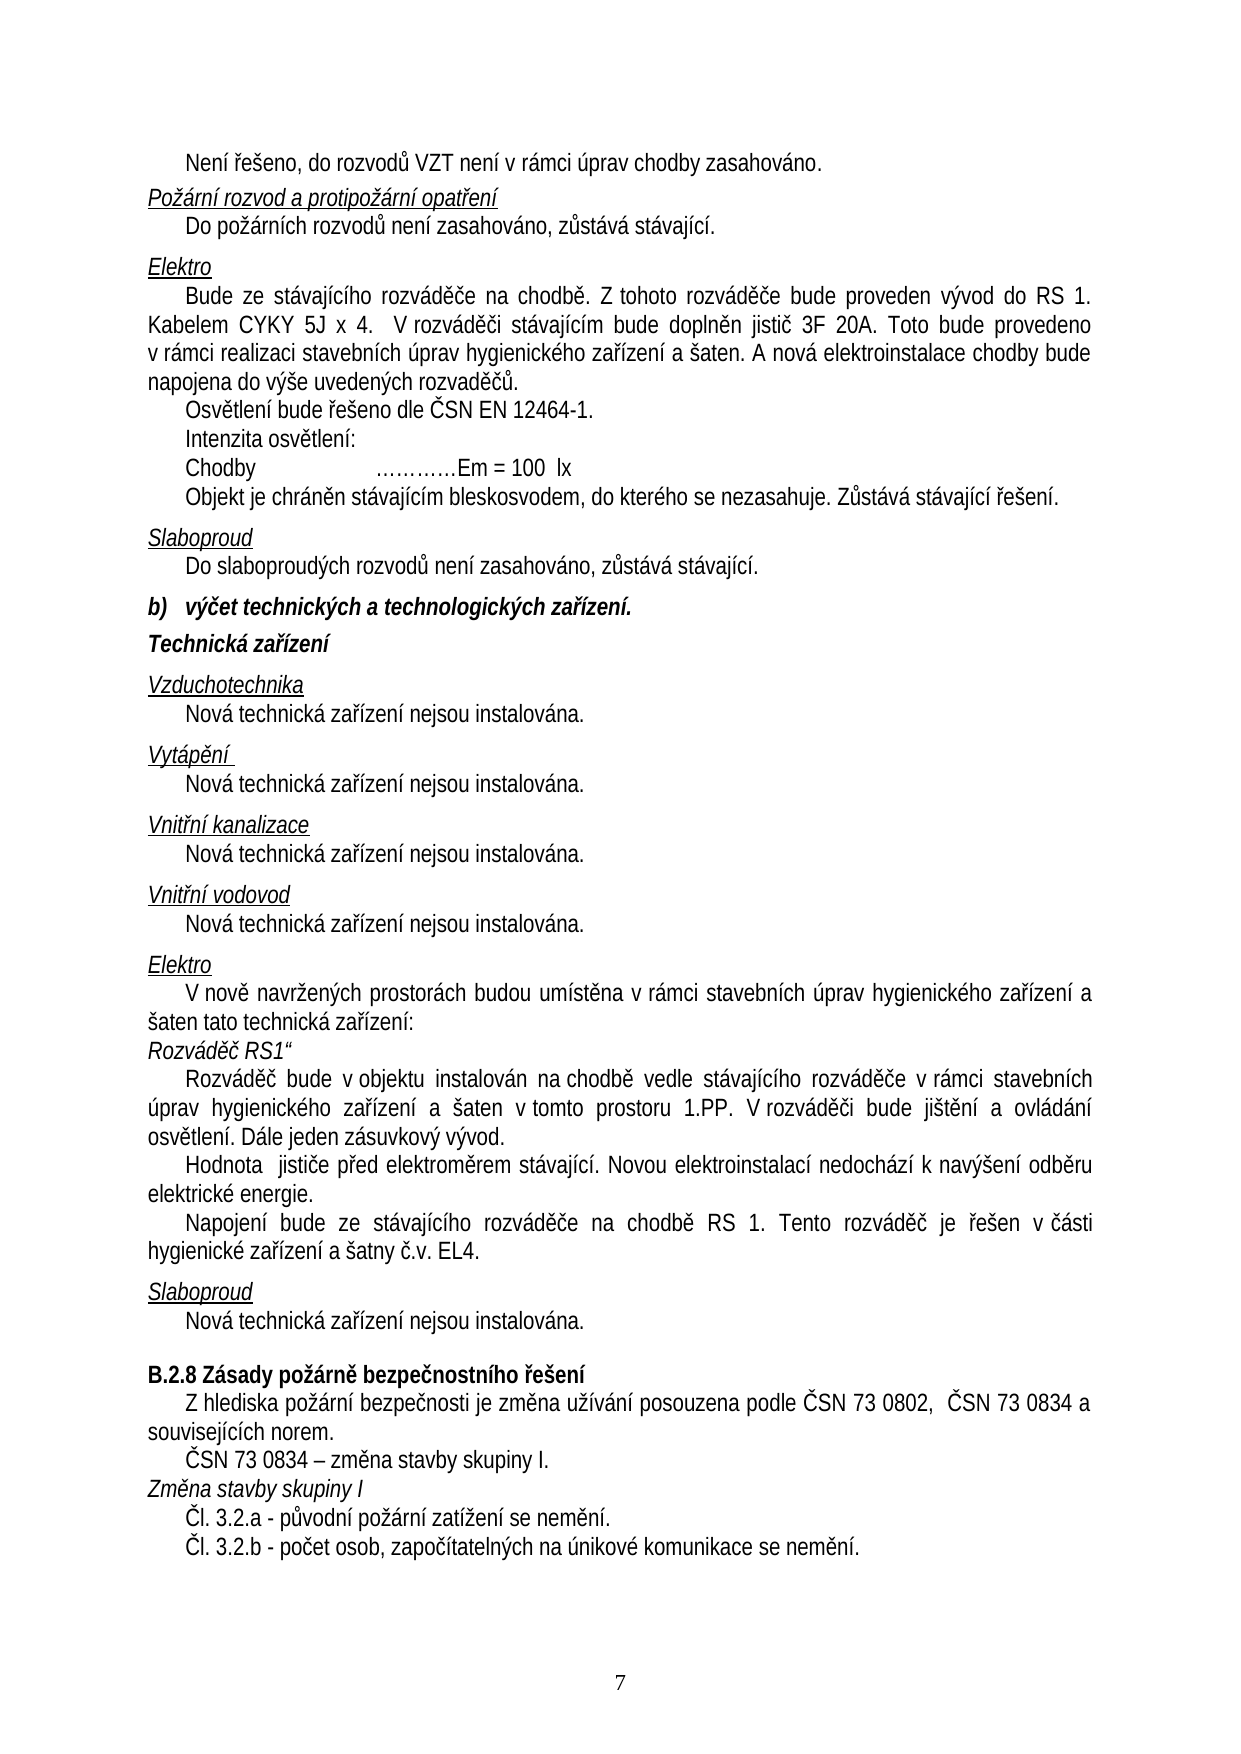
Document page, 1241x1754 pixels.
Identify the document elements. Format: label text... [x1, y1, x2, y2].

subtitle Změna stavby skupiny I [148, 1474, 1093, 1503]
text Technická zařízení [148, 629, 1093, 658]
text Napojení bude ze stávajícího rozváděče na chodbě RS 1. Tento rozváděč je řešen v části hygienické zařízení a šatny č.v. EL4. [148, 1207, 1093, 1265]
text Elektro [148, 252, 1093, 281]
text Vzduchotechnika [148, 671, 1093, 699]
text Rozváděč RS1“ [148, 1036, 1093, 1064]
text Chodby …………Em = 100 lx [148, 453, 1093, 481]
text Bude ze stávajícího rozváděče na chodbě. Z tohoto rozváděče bude proveden vývod do RS 1. Kabelem CYKY 5J x 4. V rozváděči stávajícím bude doplněn jistič 3F 20A. Toto bude provedeno v rámci realizaci stavebních úprav hygienického zařízení a šaten. A nová elektroinstalace chodby bude napojena do výše uvedených rozvaděčů. [148, 281, 1093, 396]
text Z hlediska požární bezpečnosti je změna užívání posouzena podle ČSN 73 0802, ČSN 73 0834 a souvisejících norem. [148, 1388, 1093, 1446]
text B.2.8 Zásady požárně bezpečnostního řešení [148, 1359, 1093, 1388]
text Do slaboproudých rozvodů není zasahováno, zůstává stávající. [148, 551, 1093, 580]
text Čl. 3.2.a - původní požární zatížení se nemění. [148, 1503, 1093, 1531]
text Slaboproud [148, 523, 1093, 551]
text Vytápění [148, 740, 1093, 769]
text Nová technická zařízení nejsou instalována. [148, 699, 1093, 728]
text Intenzita osvětlení: [148, 424, 1093, 453]
text ČSN 73 0834 – změna stavby skupiny I. [148, 1446, 1093, 1474]
text Osvětlení bude řešeno dle ČSN EN 12464-1. [148, 396, 1093, 424]
text Vnitřní vodovod [148, 880, 1093, 908]
text Slaboproud [148, 1277, 1093, 1306]
text Nová technická zařízení nejsou instalována. [148, 839, 1093, 867]
text Do požárních rozvodů není zasahováno, zůstává stávající. [148, 211, 1093, 240]
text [148, 148, 1093, 176]
text Objekt je chráněn stávajícím bleskosvodem, do kterého se nezasahuje. Zůstává stávající řešení. [148, 481, 1093, 510]
text Nová technická zařízení nejsou instalována. [148, 769, 1093, 798]
text Požární rozvod a protipožární opatření [148, 182, 1093, 211]
text Rozváděč bude v objektu instalován na chodbě vedle stávajícího rozváděče v rámci stavebních úprav hygienického zařízení a šaten v tomto prostoru 1.PP. V rozváděči bude jištění a ovládání osvětlení. Dále jeden zásuvkový vývod. [148, 1064, 1093, 1150]
text Nová technická zařízení nejsou instalována. [148, 908, 1093, 937]
text V nově navržených prostorách budou umístěna v rámci stavebních úprav hygienického zařízení a šaten tato technická zařízení: [148, 978, 1093, 1036]
text Vnitřní kanalizace [148, 810, 1093, 839]
text Elektro [148, 950, 1093, 978]
list výčet technických a technologických zařízení. [148, 592, 1093, 621]
text Nová technická zařízení nejsou instalována. [148, 1306, 1093, 1334]
text Čl. 3.2.b - počet osob, započítatelných na únikové komunikace se nemění. [148, 1531, 1093, 1560]
text Hodnota jističe před elektroměrem stávající. Novou elektroinstalací nedochází k navýšení odběru elektrické energie. [148, 1150, 1093, 1207]
